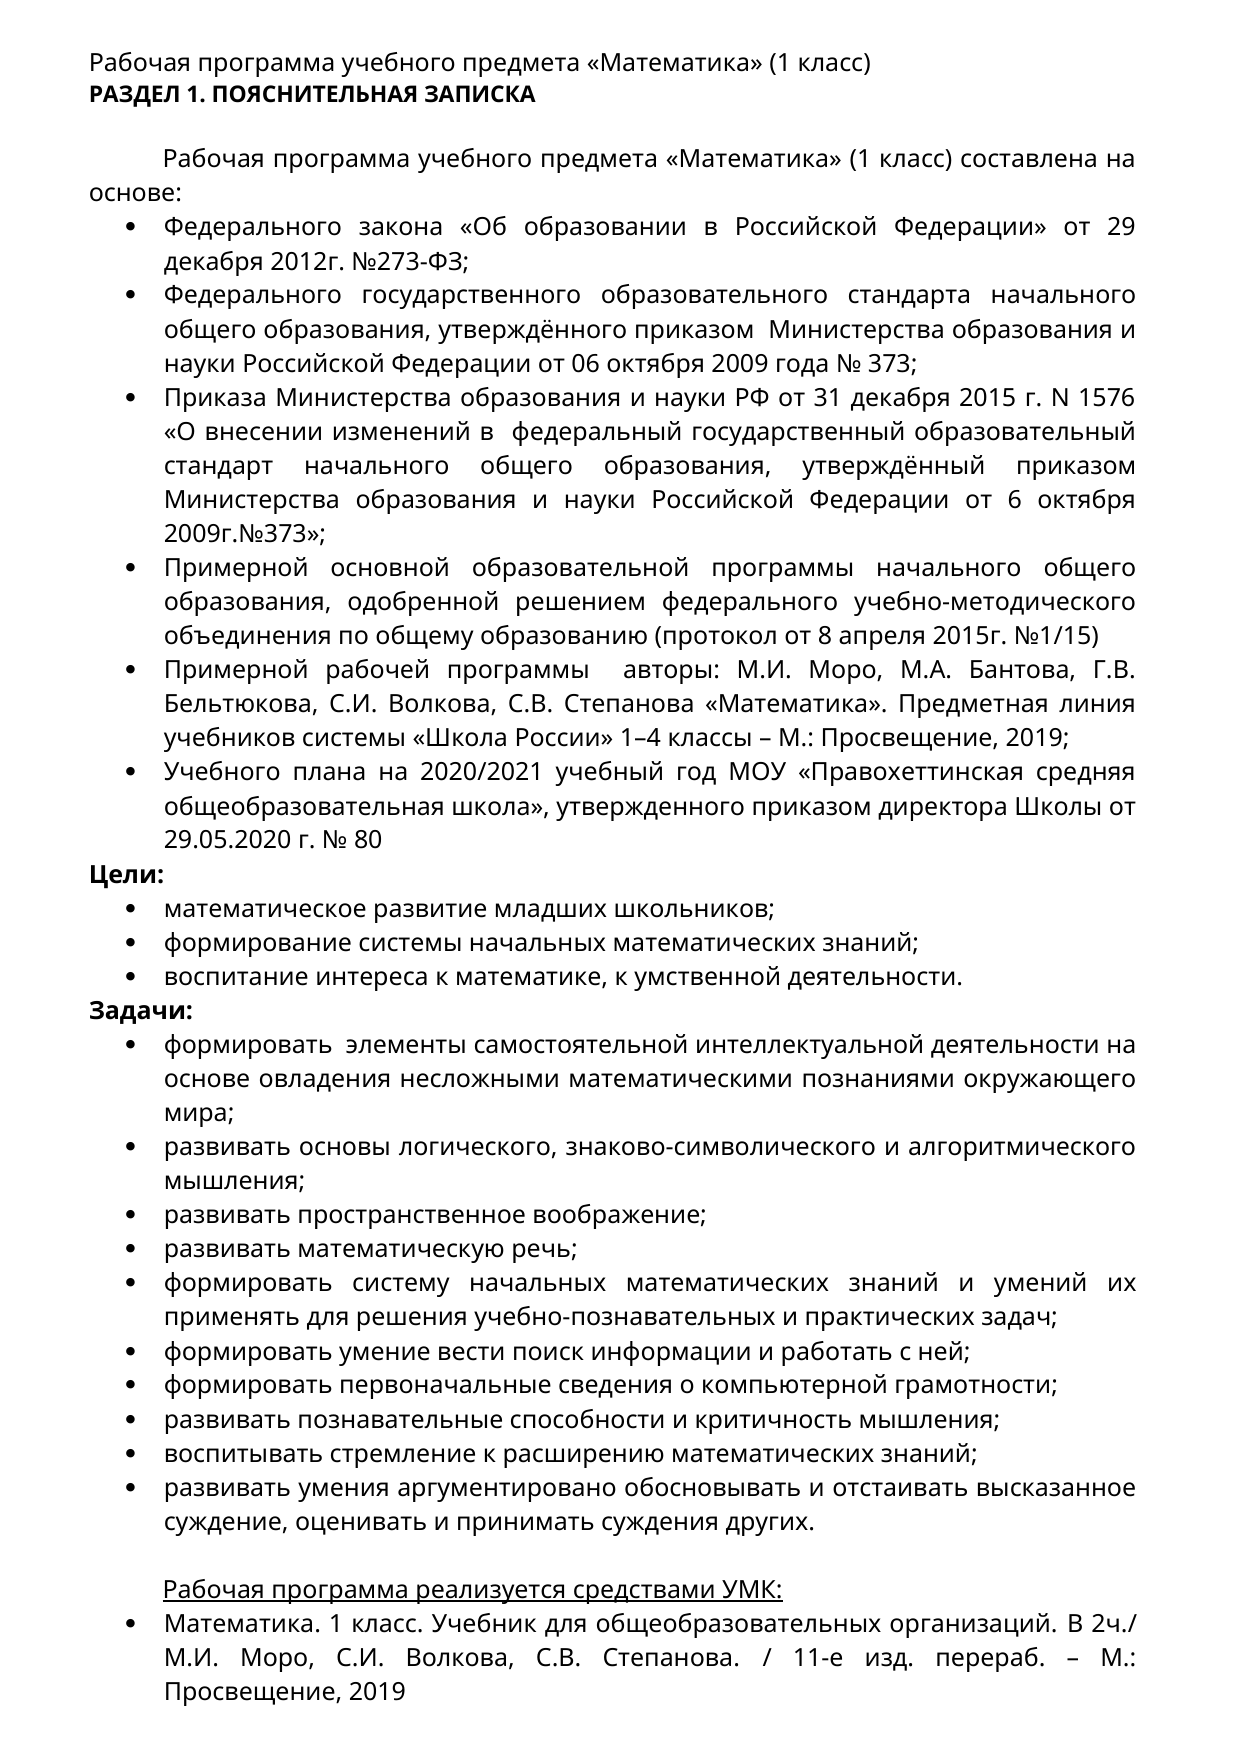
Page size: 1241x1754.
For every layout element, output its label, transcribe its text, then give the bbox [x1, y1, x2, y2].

list математическое развитие младших школьников; [126, 890, 1137, 924]
list Задачи: [88, 992, 1137, 1027]
list формировать первоначальные сведения о компьютерной грамотности; [126, 1367, 1137, 1401]
text Рабочая программа реализуется средствами УМК: [88, 1572, 1137, 1606]
list Примерной рабочей программы авторы: М.И. Моро, М.А. Бантова, Г.В. Бельтюкова, С.И. Волкова, С.В. Степанова «Математика». Предметная линия учебников системы «Школа России» 1–4 классы – М.: Просвещение, 2019; [126, 652, 1137, 754]
list развивать познавательные способности и критичность мышления; [126, 1401, 1137, 1435]
list Федерального государственного образовательного стандарта начального общего образования, утверждённого приказом Министерства образования и науки Российской Федерации от 06 октября 2009 года № 373; [126, 277, 1137, 379]
list развивать умения аргументировано обосновывать и отстаивать высказанное суждение, оценивать и принимать суждения других. [126, 1469, 1137, 1537]
list воспитание интереса к математике, к умственной деятельности. [126, 958, 1137, 992]
list формирование системы начальных математических знаний; [126, 924, 1137, 958]
list Примерной основной образовательной программы начального общего образования, одобренной решением федерального учебно-методического объединения по общему образованию (протокол от 8 апреля 2015г. №1/15) [126, 550, 1137, 652]
list формировать элементы самостоятельной интеллектуальной деятельности на основе овладения несложными математическими познаниями окружающего мира; [126, 1027, 1137, 1129]
list Учебного плана на 2020/2021 учебный год МОУ «Правохеттинская средняя общеобразовательная школа», утвержденного приказом директора Школы от 29.05.2020 г. № 80 [126, 754, 1137, 856]
list Федерального закона «Об образовании в Российской Федерации» от 29 декабря 2012г. №273-ФЗ; [126, 209, 1137, 277]
text РАЗДЕЛ 1. ПОЯСНИТЕЛЬНАЯ ЗАПИСКА [88, 78, 1137, 110]
list формировать систему начальных математических знаний и умений их применять для решения учебно-познавательных и практических задач; [126, 1265, 1137, 1333]
list развивать пространственное воображение; [126, 1197, 1137, 1231]
list Цели: [88, 856, 1137, 890]
text Рабочая программа учебного предмета «Математика» (1 класс) составлена на основе: [88, 141, 1137, 209]
list формировать умение вести поиск информации и работать с ней; [126, 1333, 1137, 1367]
list Математика. 1 класс. Учебник для общеобразовательных организаций. В 2ч./ М.И. Моро, С.И. Волкова, С.В. Степанова. / 11-е изд. перераб. – М.: Просвещение, 2019 [126, 1606, 1137, 1708]
text Рабочая программа учебного предмета «Математика» (1 класс) [88, 44, 1137, 78]
list развивать математическую речь; [126, 1231, 1137, 1265]
list воспитывать стремление к расширению математических знаний; [126, 1435, 1137, 1469]
list развивать основы логического, знаково-символического и алгоритмического мышления; [126, 1129, 1137, 1197]
list Приказа Министерства образования и науки РФ от 31 декабря 2015 г. N 1576 «О внесении изменений в федеральный государственный образовательный стандарт начального общего образования, утверждённый приказом Министерства образования и науки Российской Федерации от 6 октября 2009г.№373»; [126, 379, 1137, 550]
